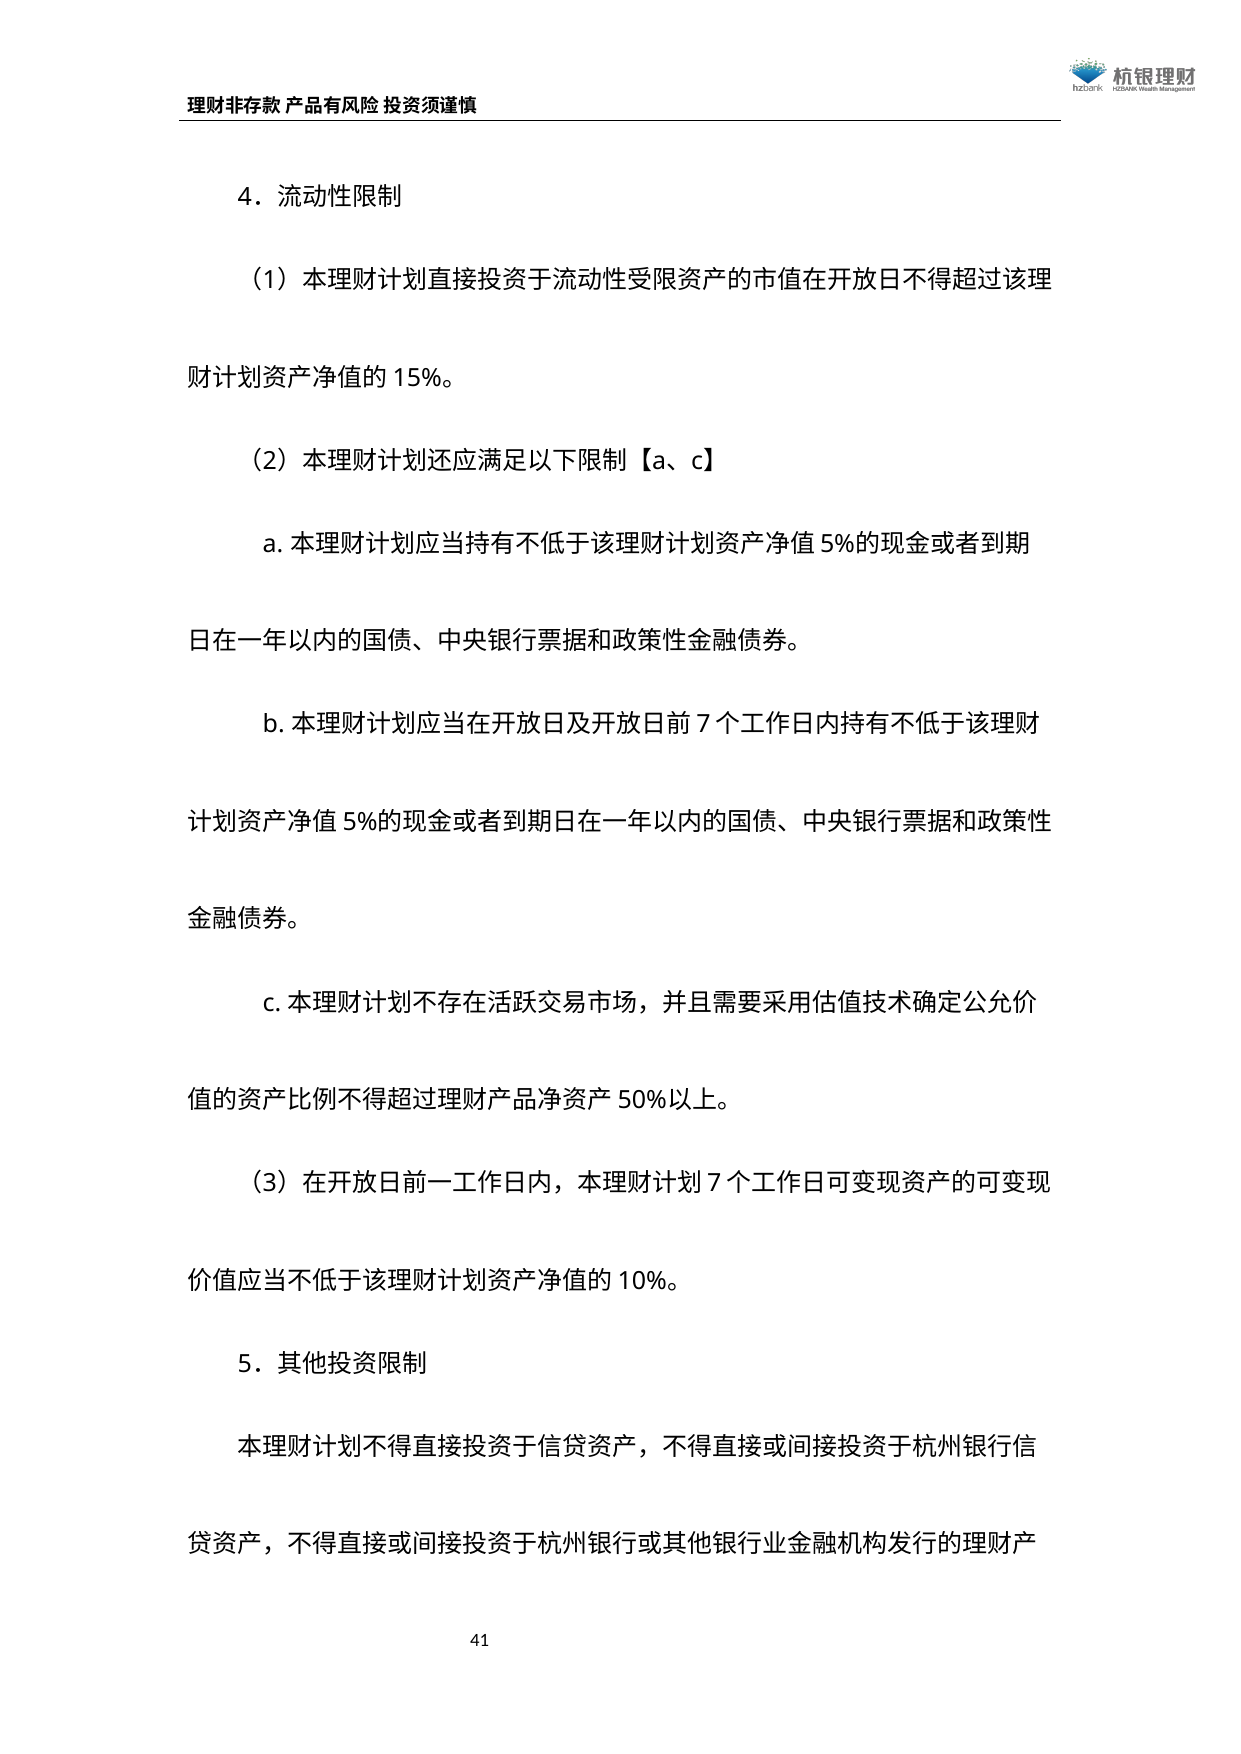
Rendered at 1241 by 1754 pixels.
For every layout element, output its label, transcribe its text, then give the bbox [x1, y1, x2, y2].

list 本理财计划不存在活跃交易市场，并且需要采用估值技术确定公允价值的资产比例不得超过理财产品净资产50%以上。 [187, 968, 1053, 1130]
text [187, 1412, 1053, 1574]
picture [1063, 56, 1204, 97]
list 本理财计划直接投资于流动性受限资产的市值在开放日不得超过该理财计划资产净值的15%。 [187, 245, 1053, 408]
list 其他投资限制 [187, 1329, 1053, 1394]
list 本理财计划应当持有不低于该理财计划资产净值5%的现金或者到期日在一年以内的国债、中央银行票据和政策性金融债券。 [187, 509, 1053, 671]
list 本理财计划还应满足以下限制【a、c】 [187, 426, 1053, 491]
list 流动性限制 [187, 162, 1053, 227]
list 在开放日前一工作日内，本理财计划7个工作日可变现资产的可变现价值应当不低于该理财计划资产净值的10%。 [187, 1148, 1053, 1311]
list 本理财计划应当在开放日及开放日前7个工作日内持有不低于该理财计划资产净值5%的现金或者到期日在一年以内的国债、中央银行票据和政策性金融债券。 [187, 689, 1053, 949]
